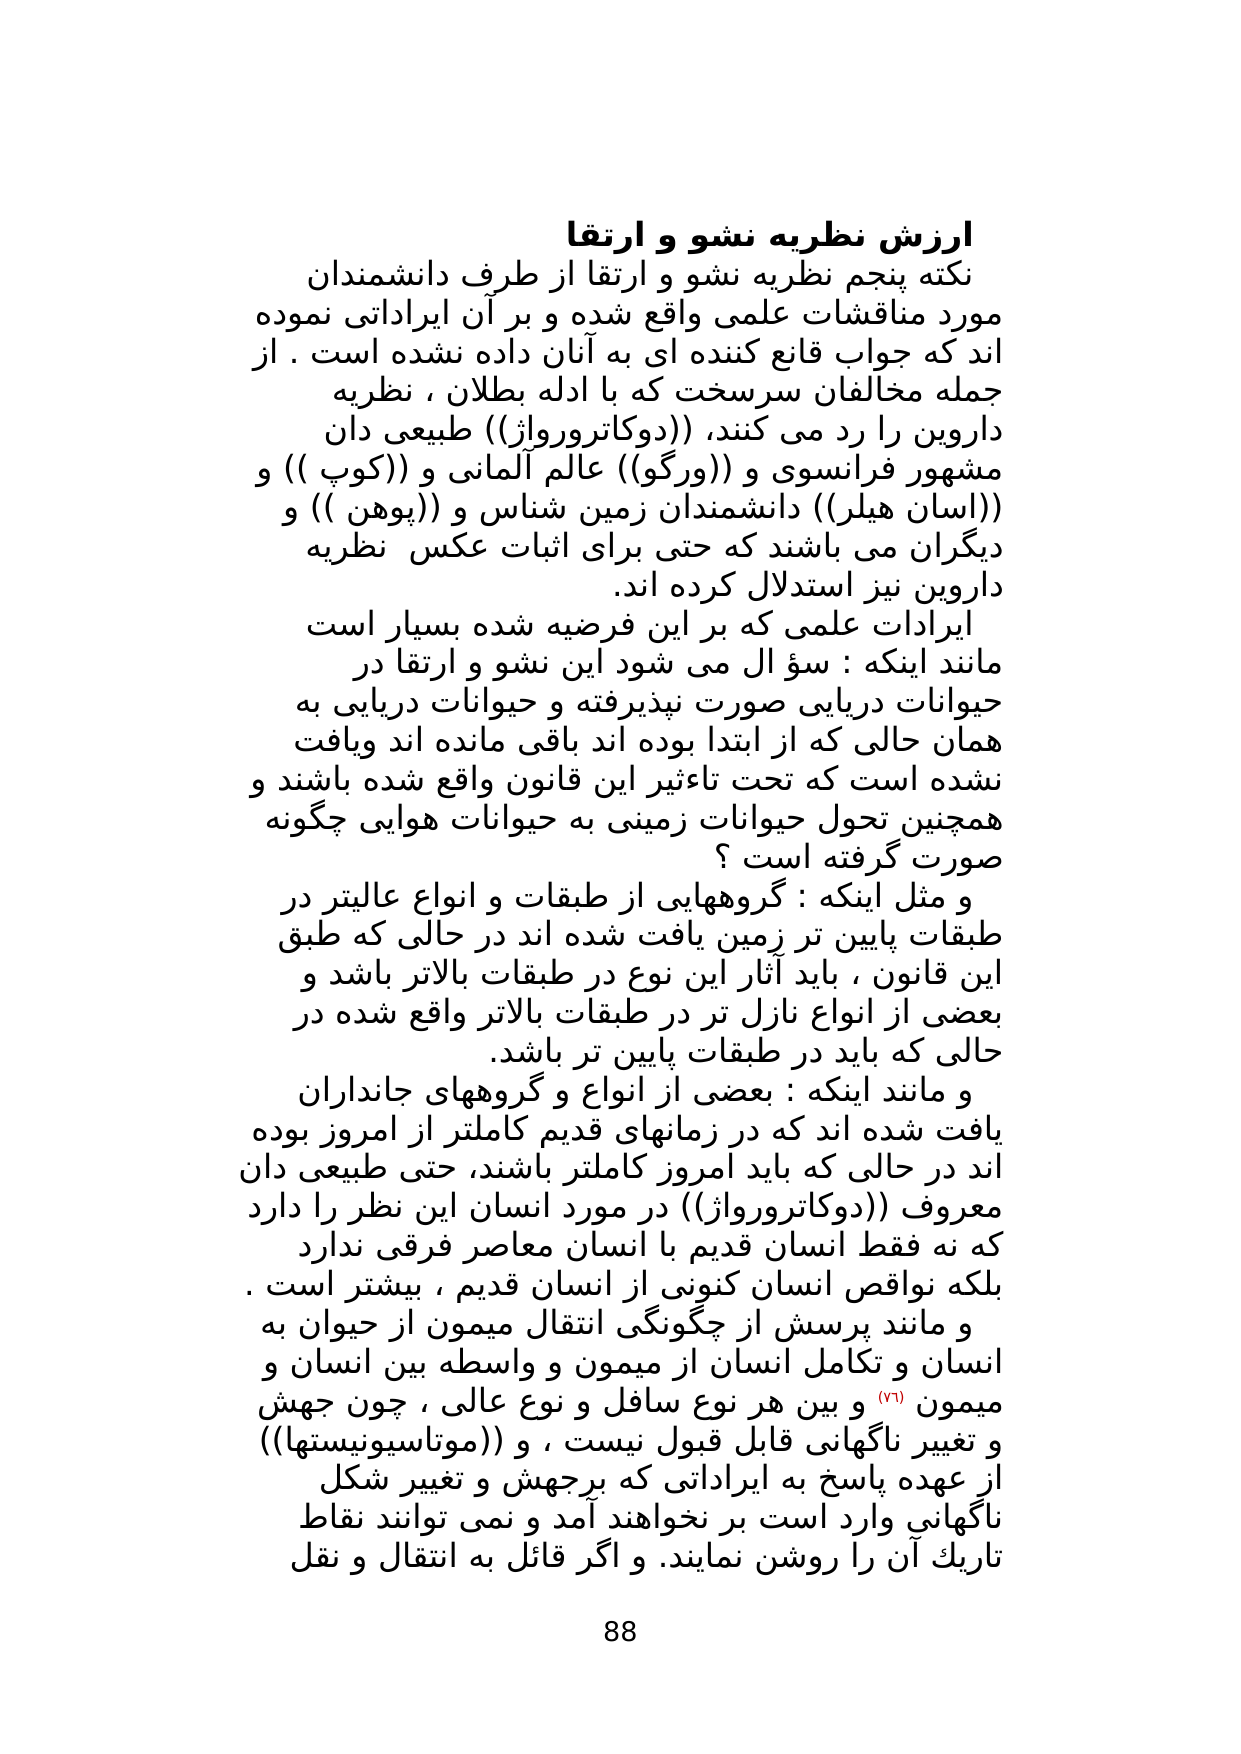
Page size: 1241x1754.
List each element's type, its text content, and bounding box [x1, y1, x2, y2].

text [236, 1303, 1004, 1575]
text و مثل اينكه : گروههايى از طبقات و انواع عاليتر در طبقات پايين تر زمين يافت شده اند در حالى كه طبق اين قانون ، بايد آثار اين نوع در طبقات بالاتر باشد و بعضى از انواع نازل تر در طبقات بالاتر واقع شده در حالى كه بايد در طبقات پايين تر باشد. [236, 876, 1004, 1070]
text و مانند اينكه : بعضى از انواع و گروههاى جانداران يافت شده اند كه در زمانهاى قديم كاملتر از امروز بوده اند در حالى كه بايد امروز كاملتر باشند، حتى طبيعى دان معروف ((دوكاترورواژ)) در مورد انسان اين نظر را دارد كه نه فقط انسان قديم با انسان معاصر فرقى ندارد بلكه نواقص انسان كنونى از انسان قديم ، بيشتر است . [236, 1070, 1004, 1303]
text ارزش نظريه نشو و ارتقا [236, 216, 1004, 254]
text ايرادات علمى كه بر اين فرضيه شده بسيار است مانند اينكه : سؤ ال مى شود اين نشو و ارتقا در حيوانات دريايى صورت نپذيرفته و حيوانات دريايى به همان حالى كه از ابتدا بوده اند باقى مانده اند ويافت نشده است كه تحت تاءثير اين قانون واقع شده باشند و همچنين تحول حيوانات زمينى به حيوانات هوايى چگونه صورت گرفته است ؟ [236, 604, 1004, 876]
text نكته پنجم نظريه نشو و ارتقا از طرف دانشمندان مورد مناقشات علمى واقع شده و بر آن ايراداتى نموده اند كه جواب قانع كننده اى به آنان داده نشده است . از جمله مخالفان سرسخت كه با ادله بطلان ، نظريه داروين را رد مى كنند، ((دوكاترورواژ)) طبيعى دان مشهور فرانسوى و ((ورگو)) عالم آلمانى و ((كوپ )) و ((اسان هيلر)) دانشمندان زمين شناس و ((پوهن )) و ديگران مى باشند كه حتى براى اثبات عكس ‍ نظريه داروين نيز استدلال كرده اند. [236, 254, 1004, 604]
